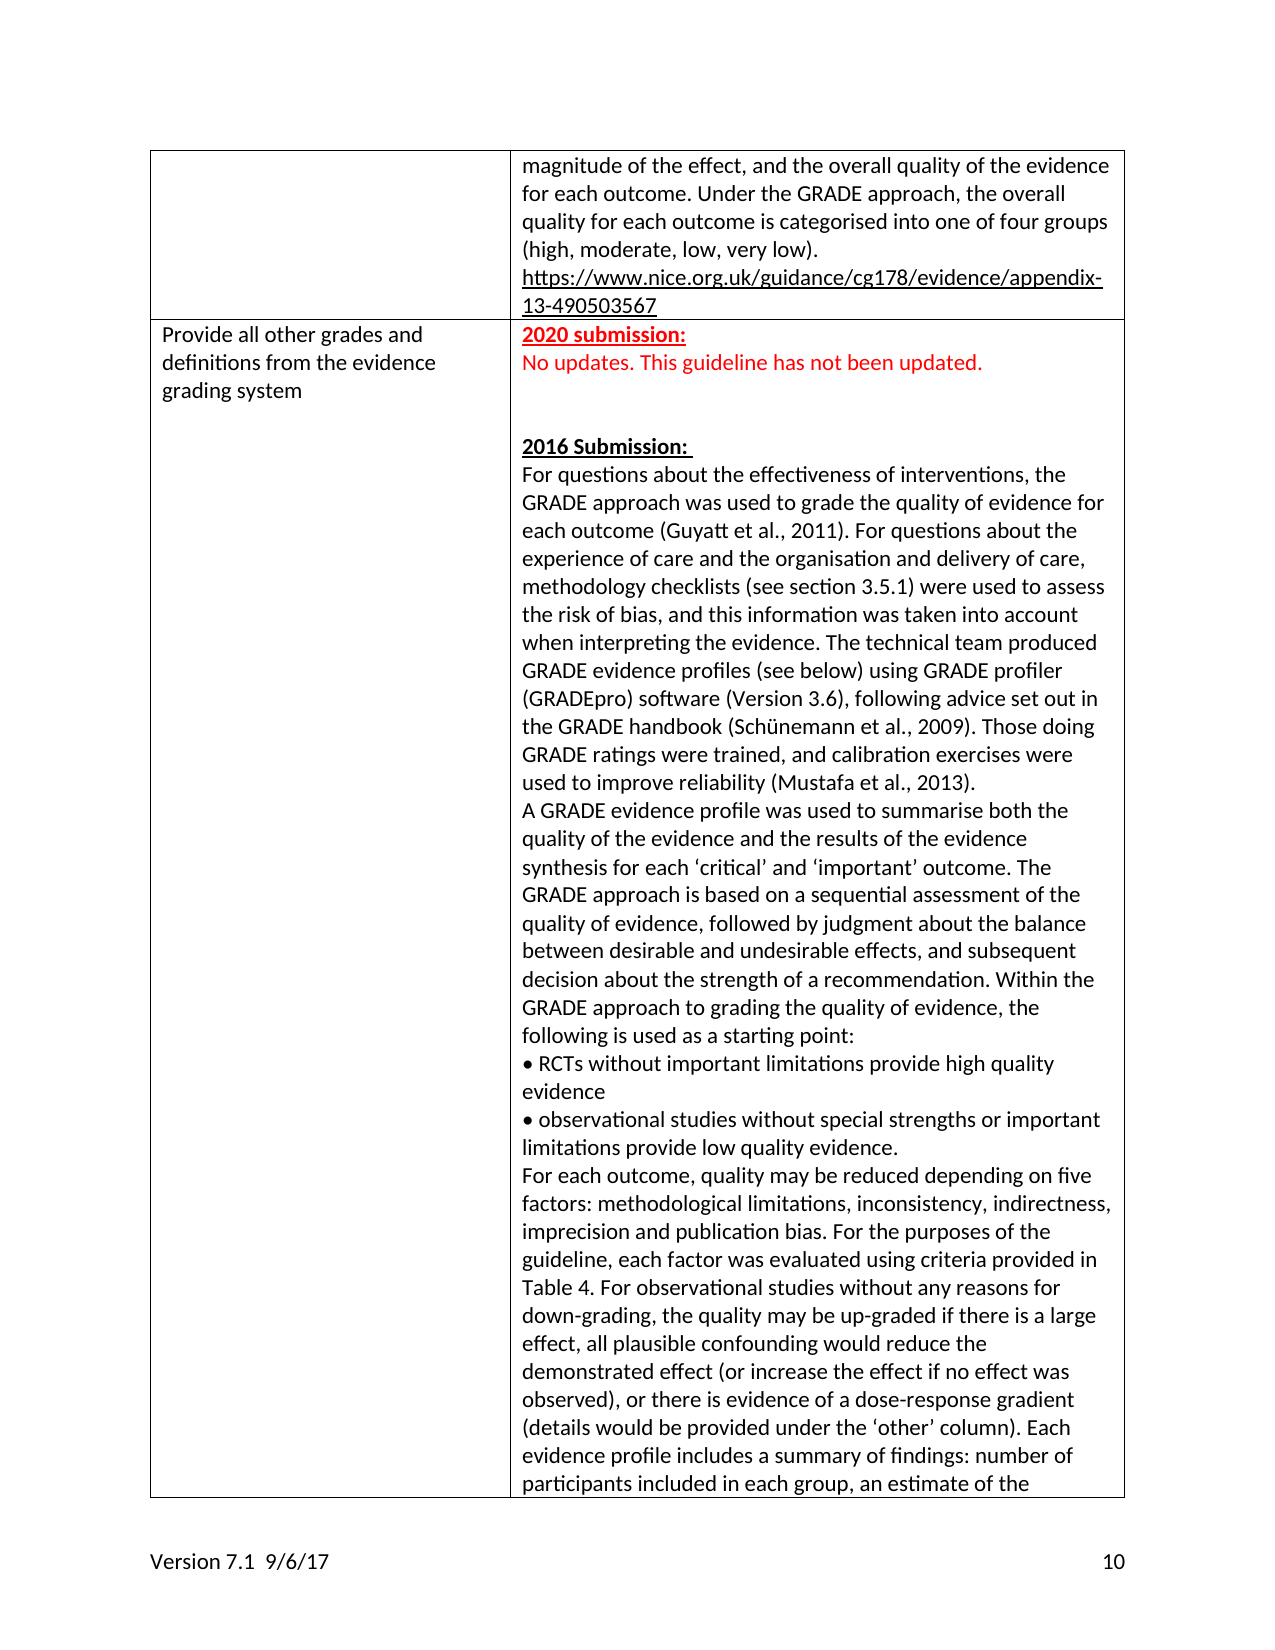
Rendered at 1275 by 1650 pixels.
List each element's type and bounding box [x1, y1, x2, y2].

table_cell [151, 320, 510, 1497]
table_cell [151, 151, 510, 319]
table_cell [511, 151, 1124, 319]
table_cell [511, 320, 1124, 1497]
